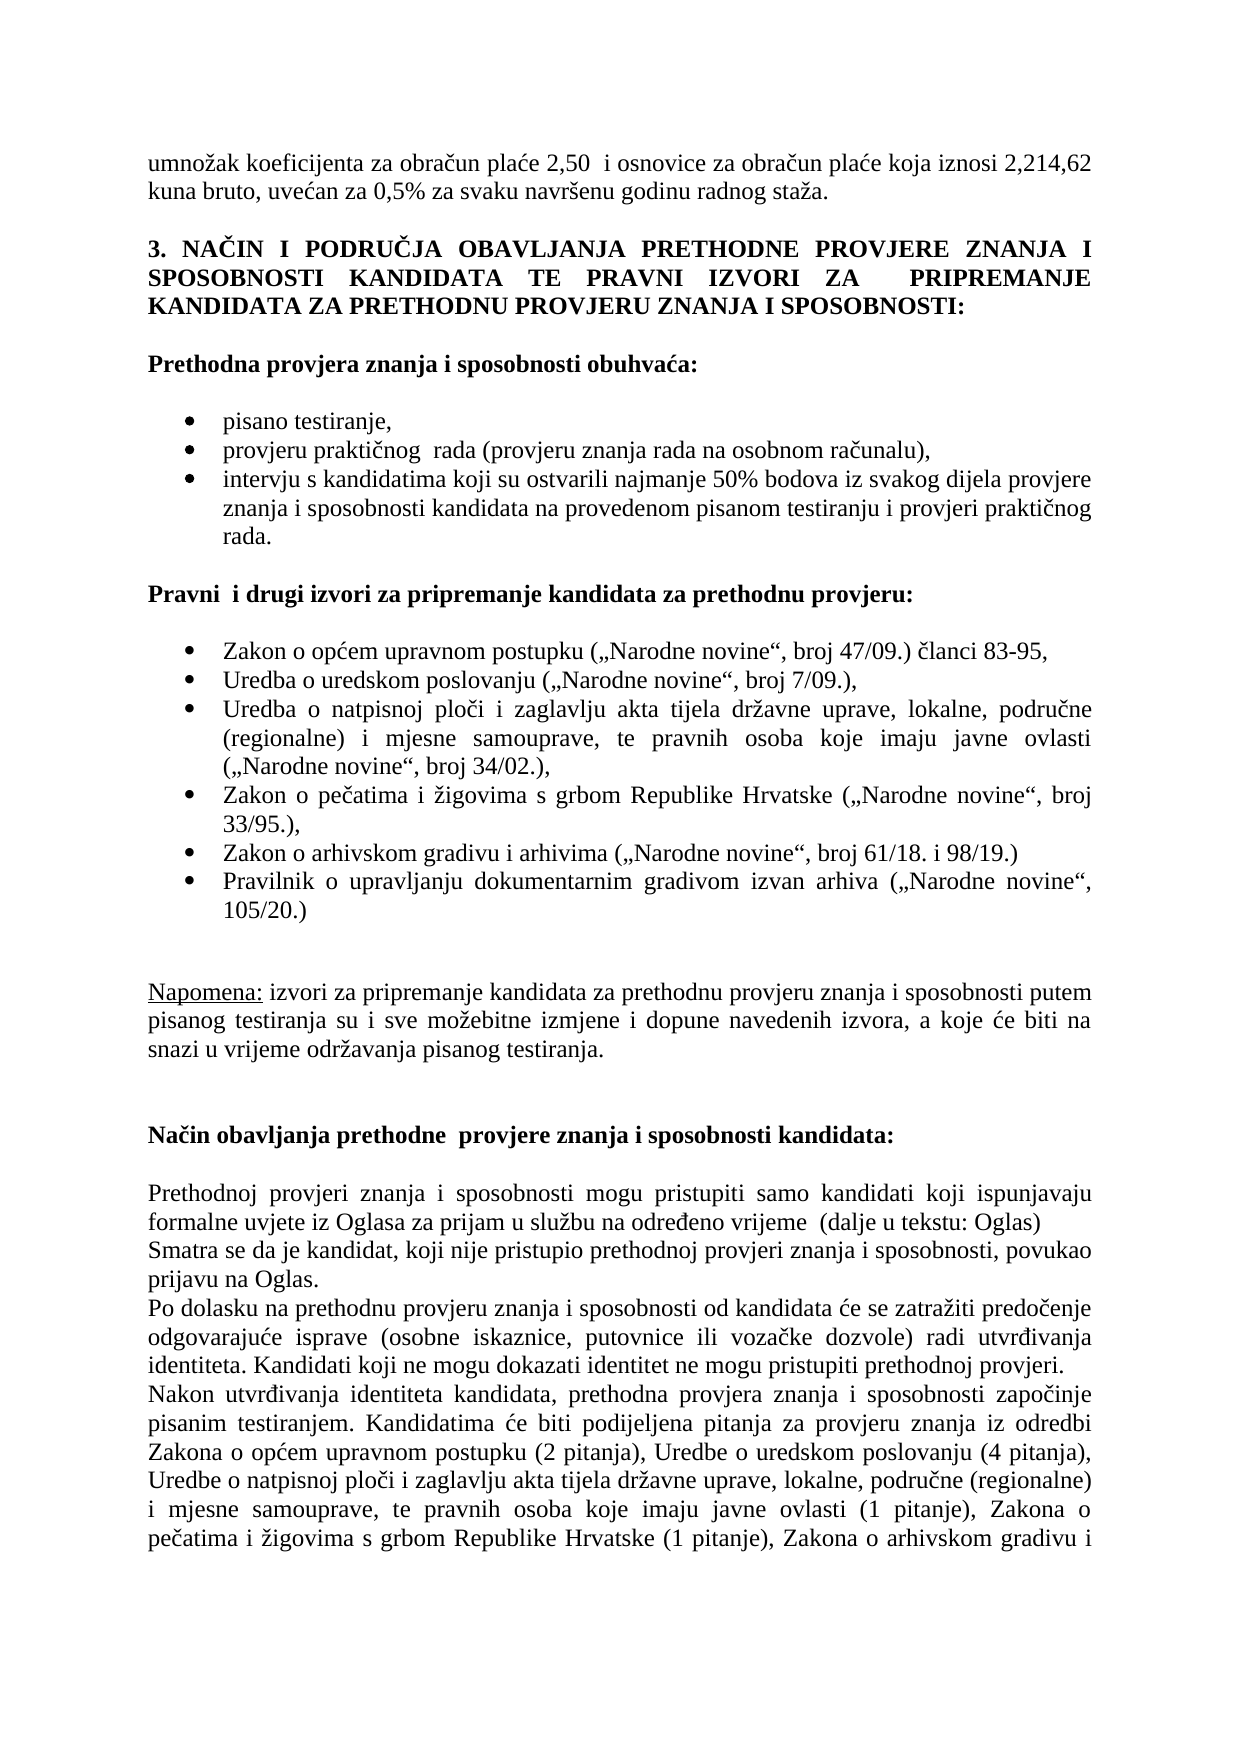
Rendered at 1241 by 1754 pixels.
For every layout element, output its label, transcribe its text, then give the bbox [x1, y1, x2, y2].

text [148, 148, 1093, 205]
list Uredba o uredskom poslovanju („Narodne novine“, broj 7/09.), [185, 665, 1093, 694]
list Uredba o natpisnoj ploči i zaglavlju akta tijela državne uprave, lokalne, područne (regionalne) i mjesne samouprave, te pravnih osoba koje imaju javne ovlasti („Narodne novine“, broj 34/02.), [185, 694, 1093, 780]
text Smatra se da je kandidat, koji nije pristupio prethodnoj provjeri znanja i sposobnosti, povukao prijavu na Oglas. [148, 1235, 1093, 1293]
list intervju s kandidatima koji su ostvarili najmanje 50% bodova iz svakog dijela provjere znanja i sposobnosti kandidata na provedenom pisanom testiranju i provjeri praktičnog rada. [185, 464, 1093, 550]
list Zakon o općem upravnom postupku („Narodne novine“, broj 47/09.) članci 83-95, [185, 636, 1093, 665]
text Napomena: izvori za pripremanje kandidata za prethodnu provjeru znanja i sposobnosti putem pisanog testiranja su i sve možebitne izmjene i dopune navedenih izvora, a koje će biti na snazi u vrijeme održavanja pisanog testiranja. [148, 977, 1093, 1063]
text Način obavljanja prethodne provjere znanja i sposobnosti kandidata: [148, 1120, 1093, 1149]
list provjeru praktičnog rada (provjeru znanja rada na osobnom računalu), [185, 435, 1093, 464]
list pisano testiranje, [185, 406, 1093, 435]
list Zakon o arhivskom gradivu i arhivima („Narodne novine“, broj 61/18. i 98/19.) [185, 838, 1093, 866]
text 3. NAČIN I PODRUČJA OBAVLJANJA PRETHODNE PROVJERE ZNANJA I SPOSOBNOSTI KANDIDATA TE PRAVNI IZVORI ZA PRIPREMANJE KANDIDATA ZA PRETHODNU PROVJERU ZNANJA I SPOSOBNOSTI: [148, 234, 1093, 320]
text Po dolasku na prethodnu provjeru znanja i sposobnosti od kandidata će se zatražiti predočenje odgovarajuće isprave (osobne iskaznice, putovnice ili vozačke dozvole) radi utvrđivanja identiteta. Kandidati koji ne mogu dokazati identitet ne mogu pristupiti prethodnoj provjeri. [148, 1293, 1093, 1379]
text Pravni i drugi izvori za pripremanje kandidata za prethodnu provjeru: [148, 579, 1093, 608]
list Pravilnik o upravljanju dokumentarnim gradivom izvan arhiva („Narodne novine“, 105/20.) [185, 866, 1093, 924]
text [148, 1379, 1093, 1552]
list Zakon o pečatima i žigovima s grbom Republike Hrvatske („Narodne novine“, broj 33/95.), [185, 780, 1093, 838]
text Prethodna provjera znanja i sposobnosti obuhvaća: [148, 349, 1093, 378]
text Prethodnoj provjeri znanja i sposobnosti mogu pristupiti samo kandidati koji ispunjavaju formalne uvjete iz Oglasa za prijam u službu na određeno vrijeme (dalje u tekstu: Oglas) [148, 1178, 1093, 1235]
